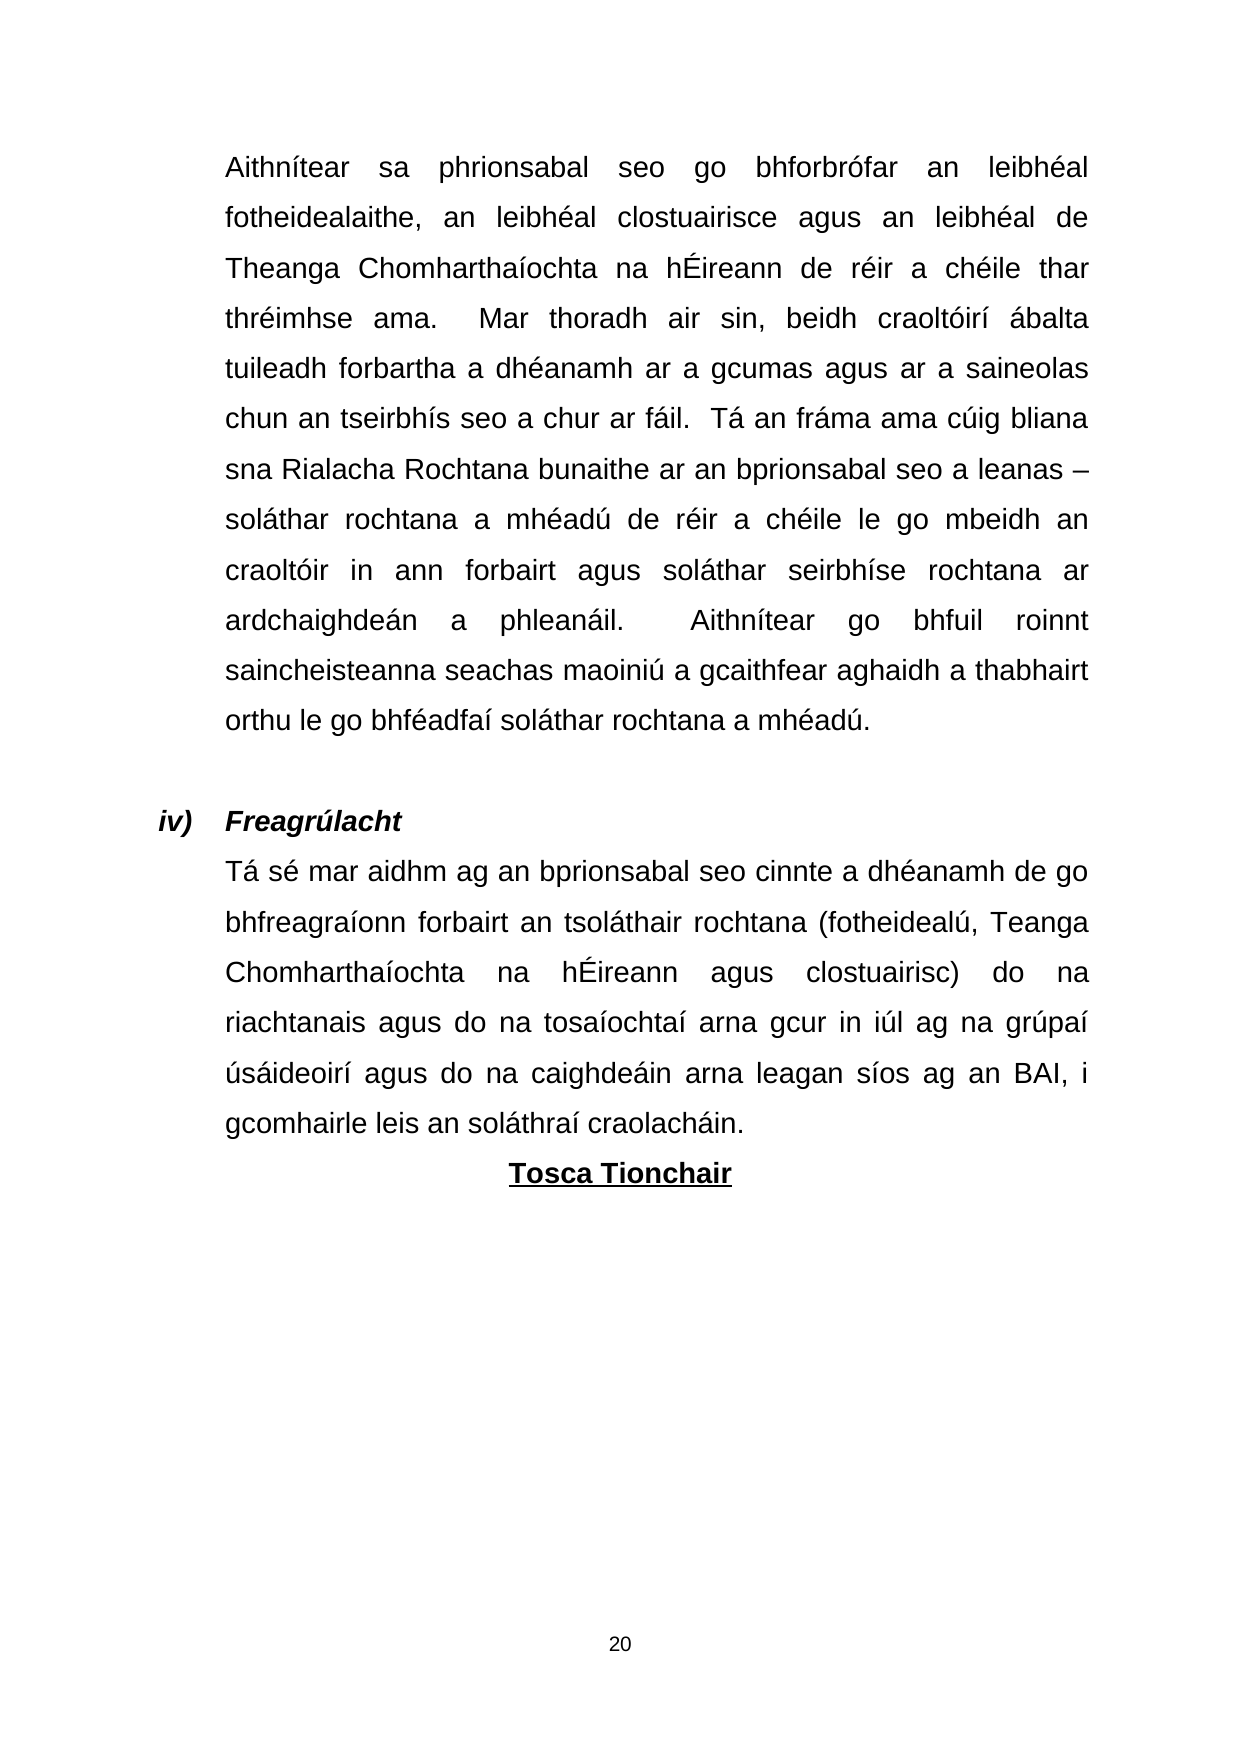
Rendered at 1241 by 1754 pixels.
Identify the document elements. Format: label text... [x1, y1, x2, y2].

text Tosca Tionchair [150, 1156, 1090, 1190]
text iv) Freagrúlacht [150, 804, 1090, 838]
text Aithnítear sa phrionsabal seo go bhforbrófar an leibhéal fotheidealaithe, an leibhéal clostuairisce agus an leibhéal de Theanga Chomharthaíochta na hÉireann de réir a chéile thar thréimhse ama. Mar thoradh air sin, beidh craoltóirí ábalta tuileadh forbartha a dhéanamh ar a gcumas agus ar a saineolas chun an tseirbhís seo a chur ar fáil. Tá an fráma ama cúig bliana sna Rialacha Rochtana bunaithe ar an bprionsabal seo a leanas – soláthar rochtana a mhéadú de réir a chéile le go mbeidh an craoltóir in ann forbairt agus soláthar seirbhíse rochtana ar ardchaighdeán a phleanáil. Aithnítear go bhfuil roinnt saincheisteanna seachas maoiniú a gcaithfear aghaidh a thabhairt orthu le go bhféadfaí soláthar rochtana a mhéadú. [225, 150, 1090, 737]
text Tá sé mar aidhm ag an bprionsabal seo cinnte a dhéanamh de go bhfreagraíonn forbairt an tsoláthair rochtana (fotheidealú, Teanga Chomharthaíochta na hÉireann agus clostuairisc) do na riachtanais agus do na tosaíochtaí arna gcur in iúl ag na grúpaí úsáideoirí agus do na caighdeáin arna leagan síos ag an BAI, i gcomhairle leis an soláthraí craolacháin. [225, 854, 1090, 1139]
